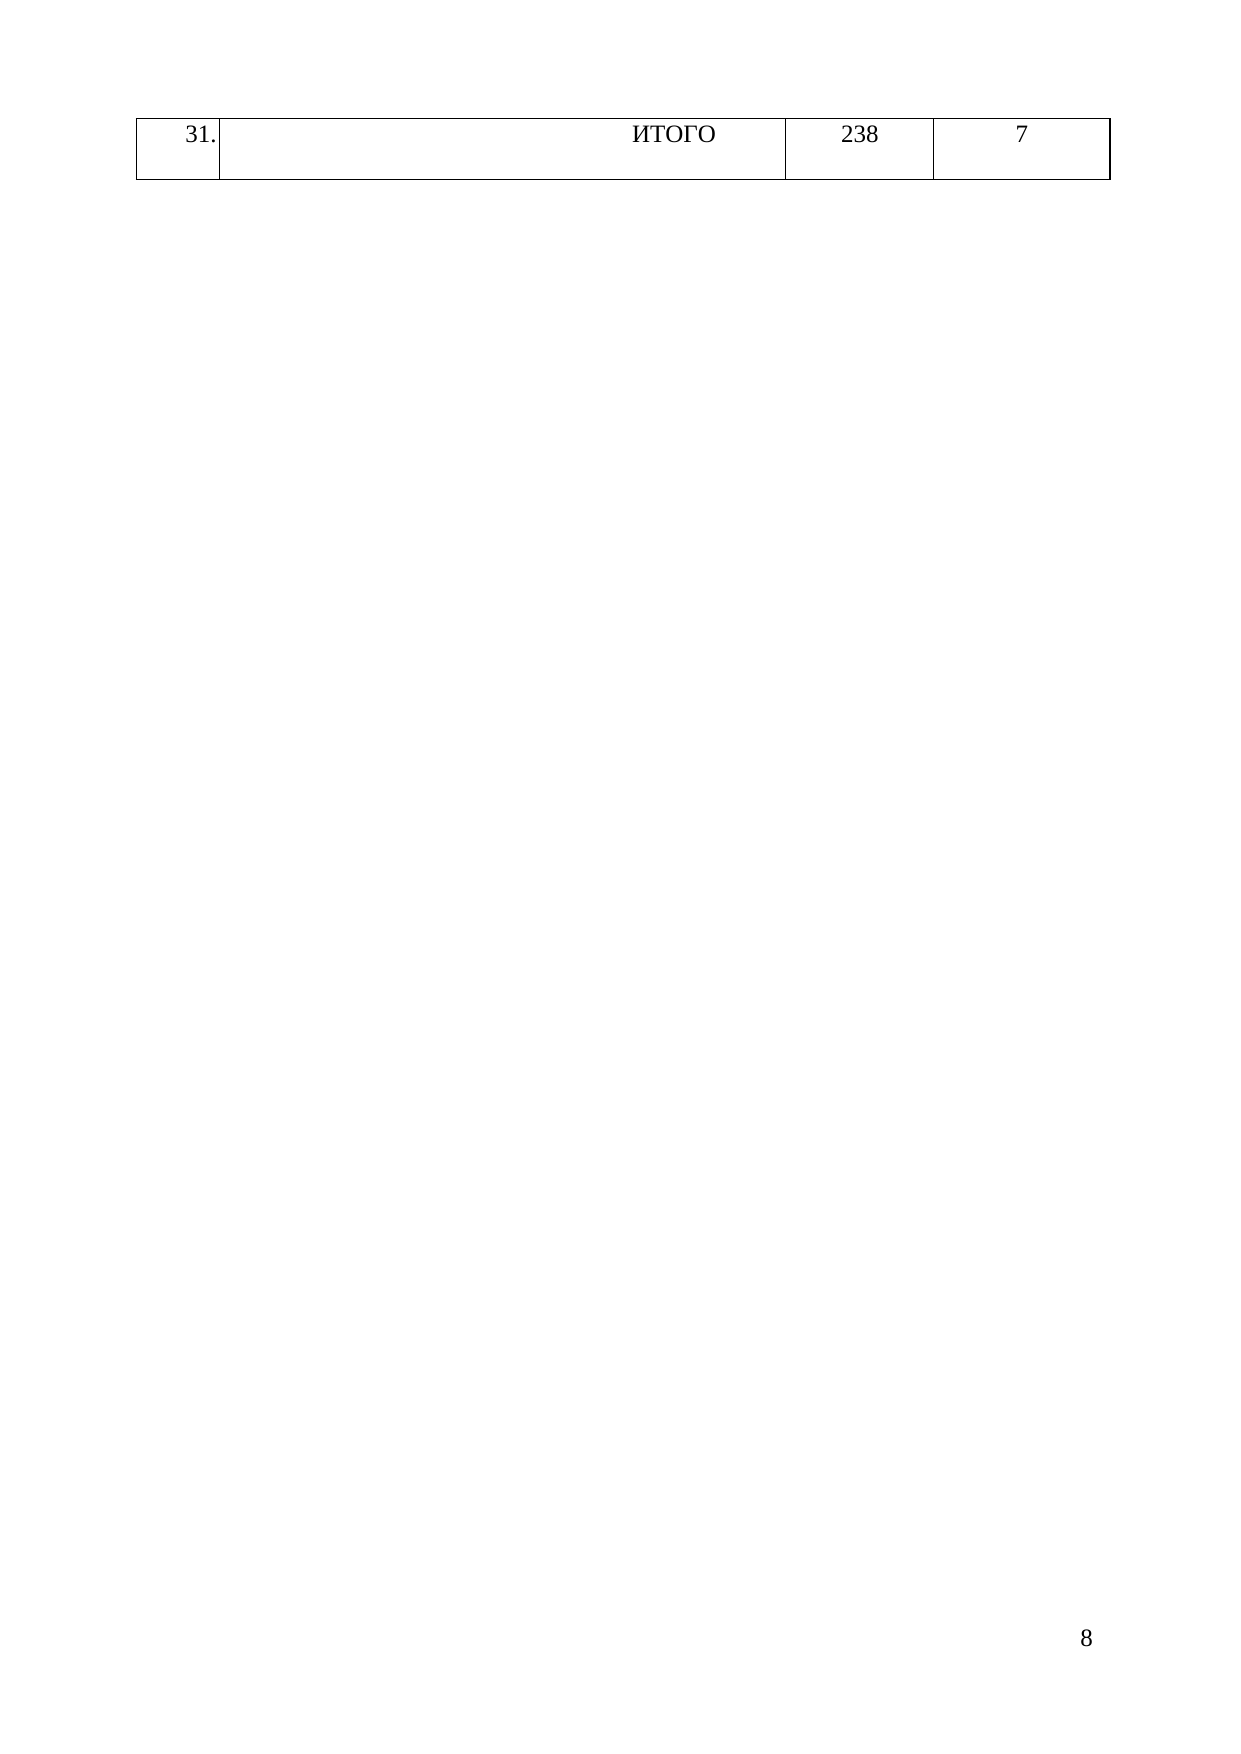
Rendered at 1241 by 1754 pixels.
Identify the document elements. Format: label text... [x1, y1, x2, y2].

table_cell 7 [934, 119, 1109, 179]
table_cell ИТОГО [220, 119, 785, 179]
table_cell [137, 119, 219, 179]
table_cell 238 [786, 119, 933, 179]
